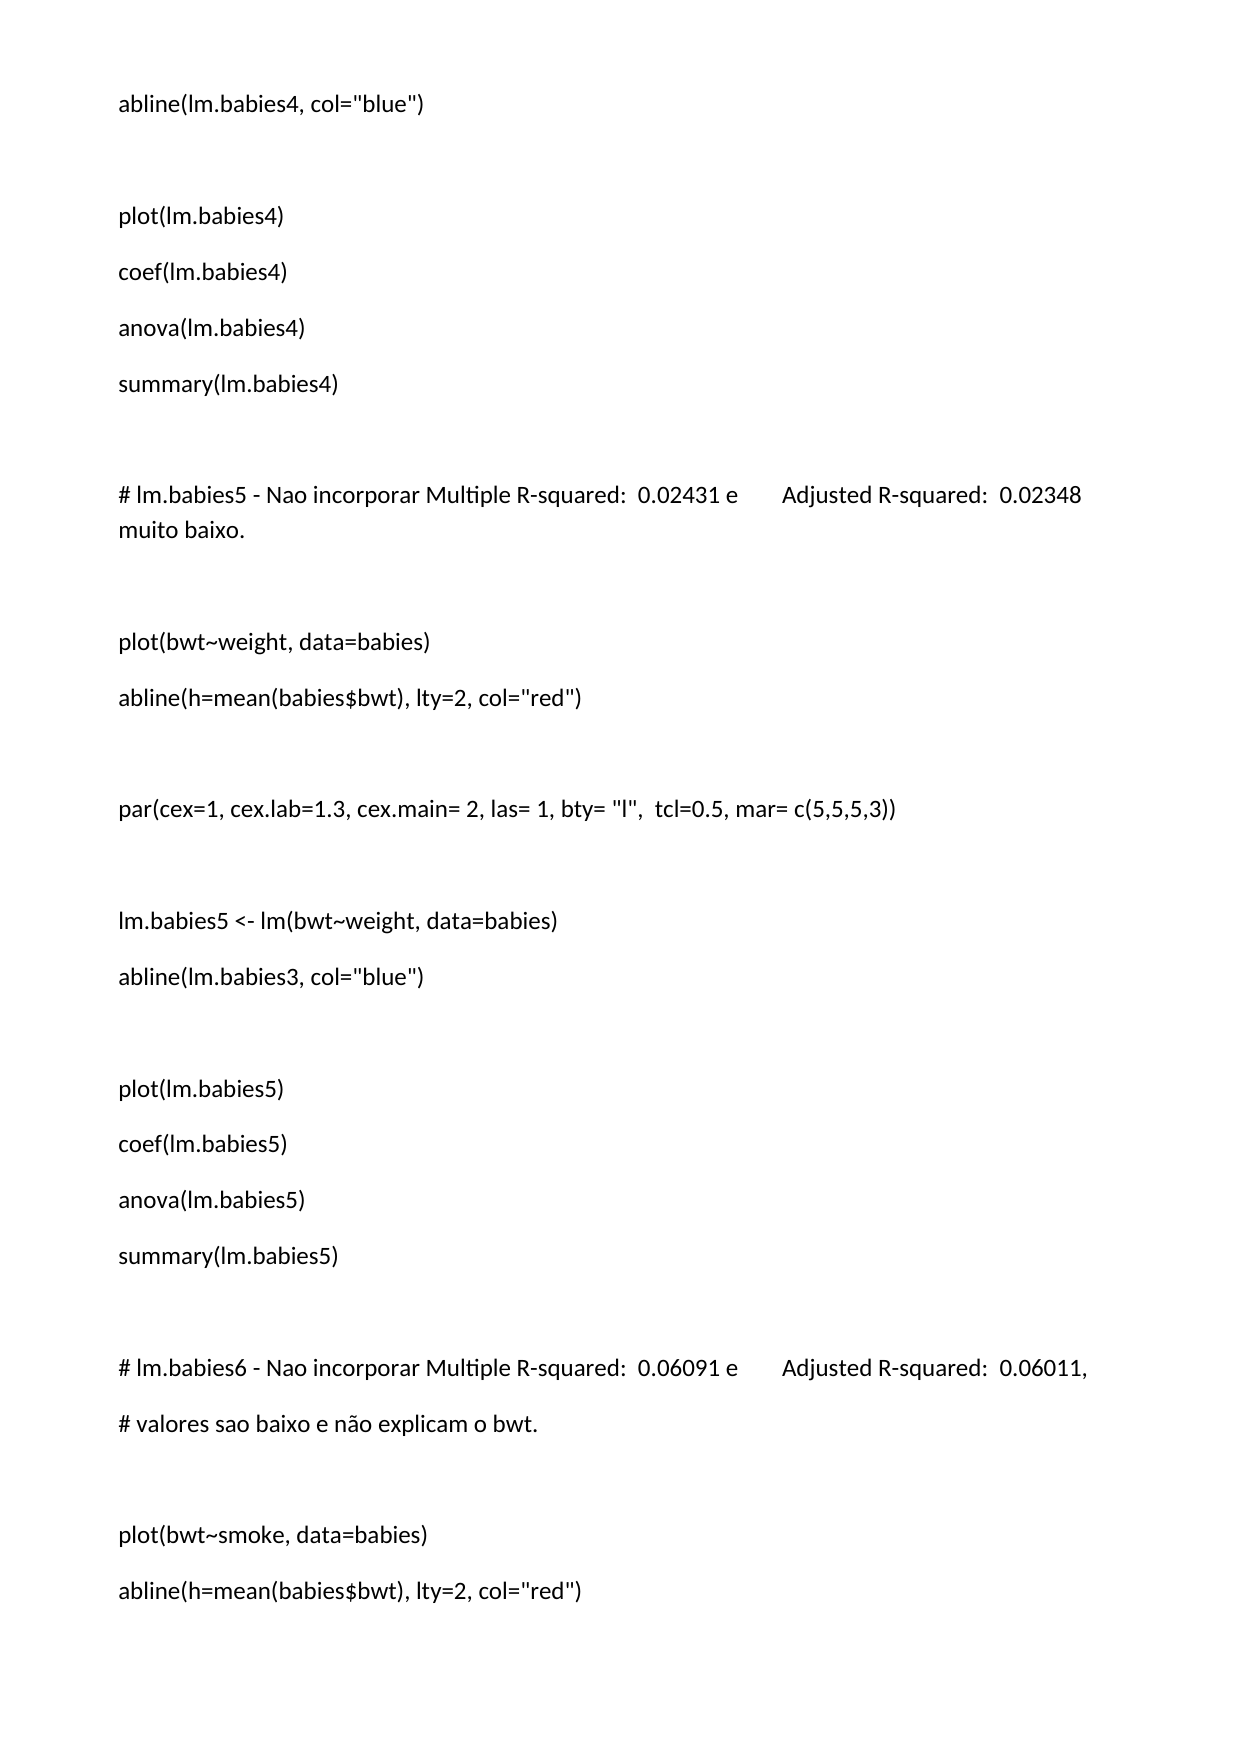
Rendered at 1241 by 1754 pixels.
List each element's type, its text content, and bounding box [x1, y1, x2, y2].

text summary(lm.babies4) [118, 368, 1122, 398]
text # lm.babies5 - Nao incorporar Multiple R-squared: 0.02431 e Adjusted R-squared: 0.02348 muito baixo. [118, 479, 1122, 545]
text # lm.babies6 - Nao incorporar Multiple R-squared: 0.06091 e Adjusted R-squared: 0.06011, [118, 1352, 1122, 1382]
text abline(lm.babies3, col="blue") [118, 961, 1122, 992]
text abline(h=mean(babies$bwt), lty=2, col="red") [118, 682, 1122, 712]
text lm.babies5 <- lm(bwt~weight, data=babies) [118, 905, 1122, 936]
text anova(lm.babies4) [118, 312, 1122, 342]
text plot(lm.babies4) [118, 200, 1122, 231]
text # valores sao baixo e não explicam o bwt. [118, 1408, 1122, 1438]
text anova(lm.babies5) [118, 1184, 1122, 1215]
text coef(lm.babies4) [118, 256, 1122, 287]
text abline(h=mean(babies$bwt), lty=2, col="red") [118, 1575, 1122, 1606]
text plot(bwt~weight, data=babies) [118, 626, 1122, 657]
text coef(lm.babies5) [118, 1129, 1122, 1159]
text abline(lm.babies4, col="blue") [118, 89, 1122, 119]
text plot(lm.babies5) [118, 1073, 1122, 1103]
text par(cex=1, cex.lab=1.3, cex.main= 2, las= 1, bty= "l", tcl=0.5, mar= c(5,5,5,3)) [118, 794, 1122, 824]
text summary(lm.babies5) [118, 1240, 1122, 1271]
text plot(bwt~smoke, data=babies) [118, 1519, 1122, 1550]
